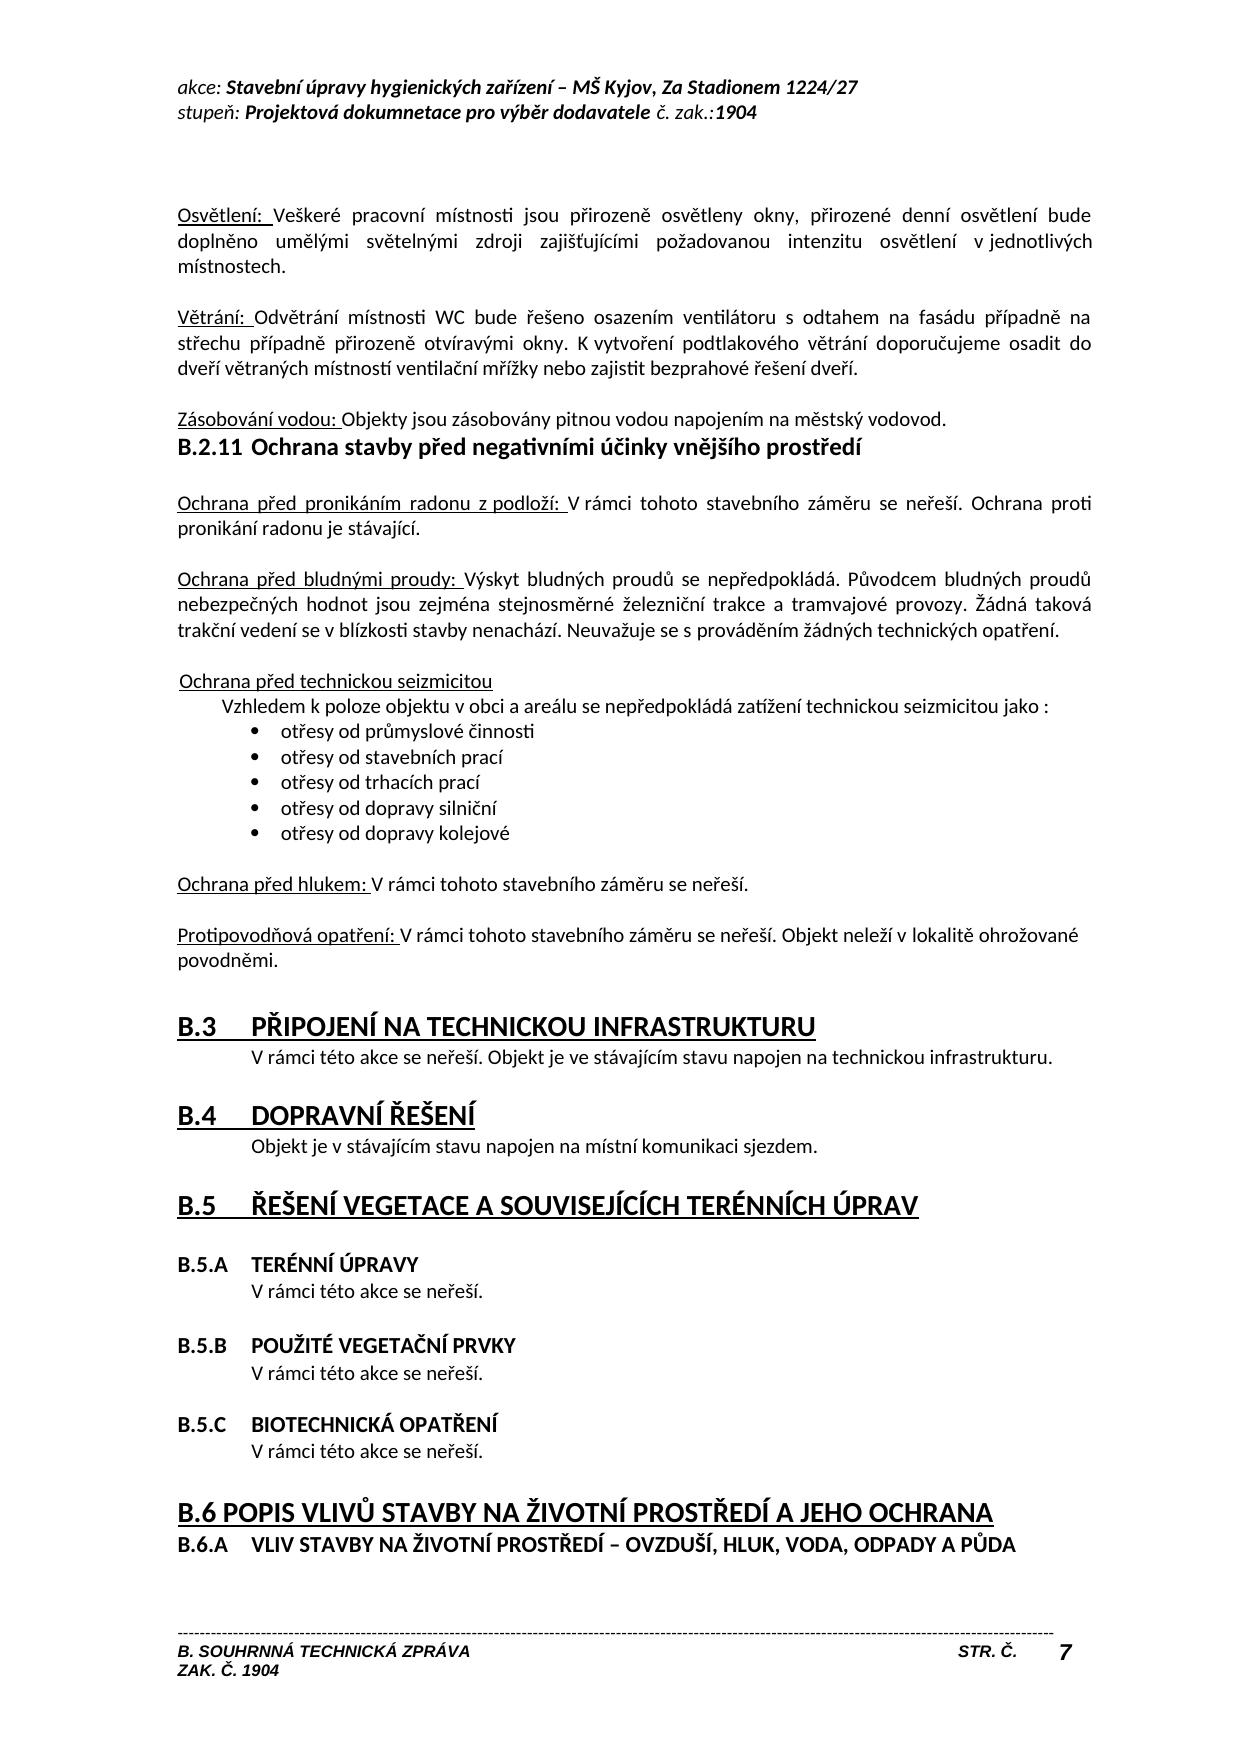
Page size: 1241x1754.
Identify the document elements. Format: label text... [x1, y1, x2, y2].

text Ochrana před technickou seizmicitou [179, 668, 1092, 693]
text V rámci této akce se neřeší. Objekt je ve stávajícím stavu napojen na technickou infrastrukturu. [177, 1044, 1092, 1069]
list otřesy od průmyslové činnosti [251, 719, 1092, 744]
list otřesy od stavebních prací [251, 744, 1092, 769]
text V rámci této akce se neřeší. [177, 1360, 1092, 1385]
text Zásobování vodou: Objekty jsou zásobovány pitnou vodou napojením na městský vodovod. [177, 406, 1092, 431]
text Ochrana před hlukem: V rámci tohoto stavebního záměru se neřeší. [177, 871, 1092, 897]
text B.6.a Vliv stavby na životní prostředí – ovzduší, hluk, voda, odpady a půda [177, 1530, 1092, 1558]
text B.3 Připojení na technickou infrastrukturu [177, 1008, 1092, 1044]
text Osvětlení: Veškeré pracovní místnosti jsou přirozeně osvětleny okny, přirozené denní osvětlení bude doplněno umělými světelnými zdroji zajišťujícími požadovanou intenzitu osvětlení v jednotlivých místnostech. [177, 203, 1092, 279]
list otřesy od dopravy kolejové [251, 820, 1092, 846]
text B.4 Dopravní řešení [177, 1097, 1092, 1133]
text B.5.a Terénní úpravy [177, 1250, 1092, 1278]
text Vzhledem k poloze objektu v obci a areálu se nepředpokládá zatížení technickou seizmicitou jako : [177, 693, 1092, 719]
list otřesy od trhacích prací [251, 769, 1092, 795]
text B.2.11 Ochrana stavby před negativními účinky vnějšího prostředí [177, 431, 1092, 462]
text Ochrana před pronikáním radonu z podloží: V rámci tohoto stavebního záměru se neřeší. Ochrana proti pronikání radonu je stávající. [177, 490, 1092, 541]
text B.5.b Použité vegetační prvky [177, 1332, 1092, 1360]
text B.5 Řešení vegetace a souvisejících terénních úprav [177, 1187, 1092, 1222]
text Větrání: Odvětrání místnosti WC bude řešeno osazením ventilátoru s odtahem na fasádu případně na střechu případně přirozeně otvíravými okny. K vytvoření podtlakového větrání doporučujeme osadit do dveří větraných místností ventilační mřížky nebo zajistit bezprahové řešení dveří. [177, 304, 1092, 381]
text V rámci této akce se neřeší. [177, 1278, 1092, 1304]
text V rámci této akce se neřeší. [177, 1438, 1092, 1464]
text Objekt je v stávajícím stavu napojen na místní komunikaci sjezdem. [177, 1133, 1092, 1158]
text Ochrana před bludnými proudy: Výskyt bludných proudů se nepředpokládá. Původcem bludných proudů nebezpečných hodnot jsou zejména stejnosměrné železniční trakce a tramvajové provozy. Žádná taková trakční vedení se v blízkosti stavby nenachází. Neuvažuje se s prováděním žádných technických opatření. [177, 566, 1092, 642]
list otřesy od dopravy silniční [251, 795, 1092, 820]
text B.5.c Biotechnická opatření [177, 1411, 1092, 1438]
text B.6 Popis vlivů stavby na životní prostředí a jeho ochrana [177, 1494, 1092, 1530]
text Protipovodňová opatření: V rámci tohoto stavebního záměru se neřeší. Objekt neleží v lokalitě ohrožované povodněmi. [177, 922, 1092, 973]
